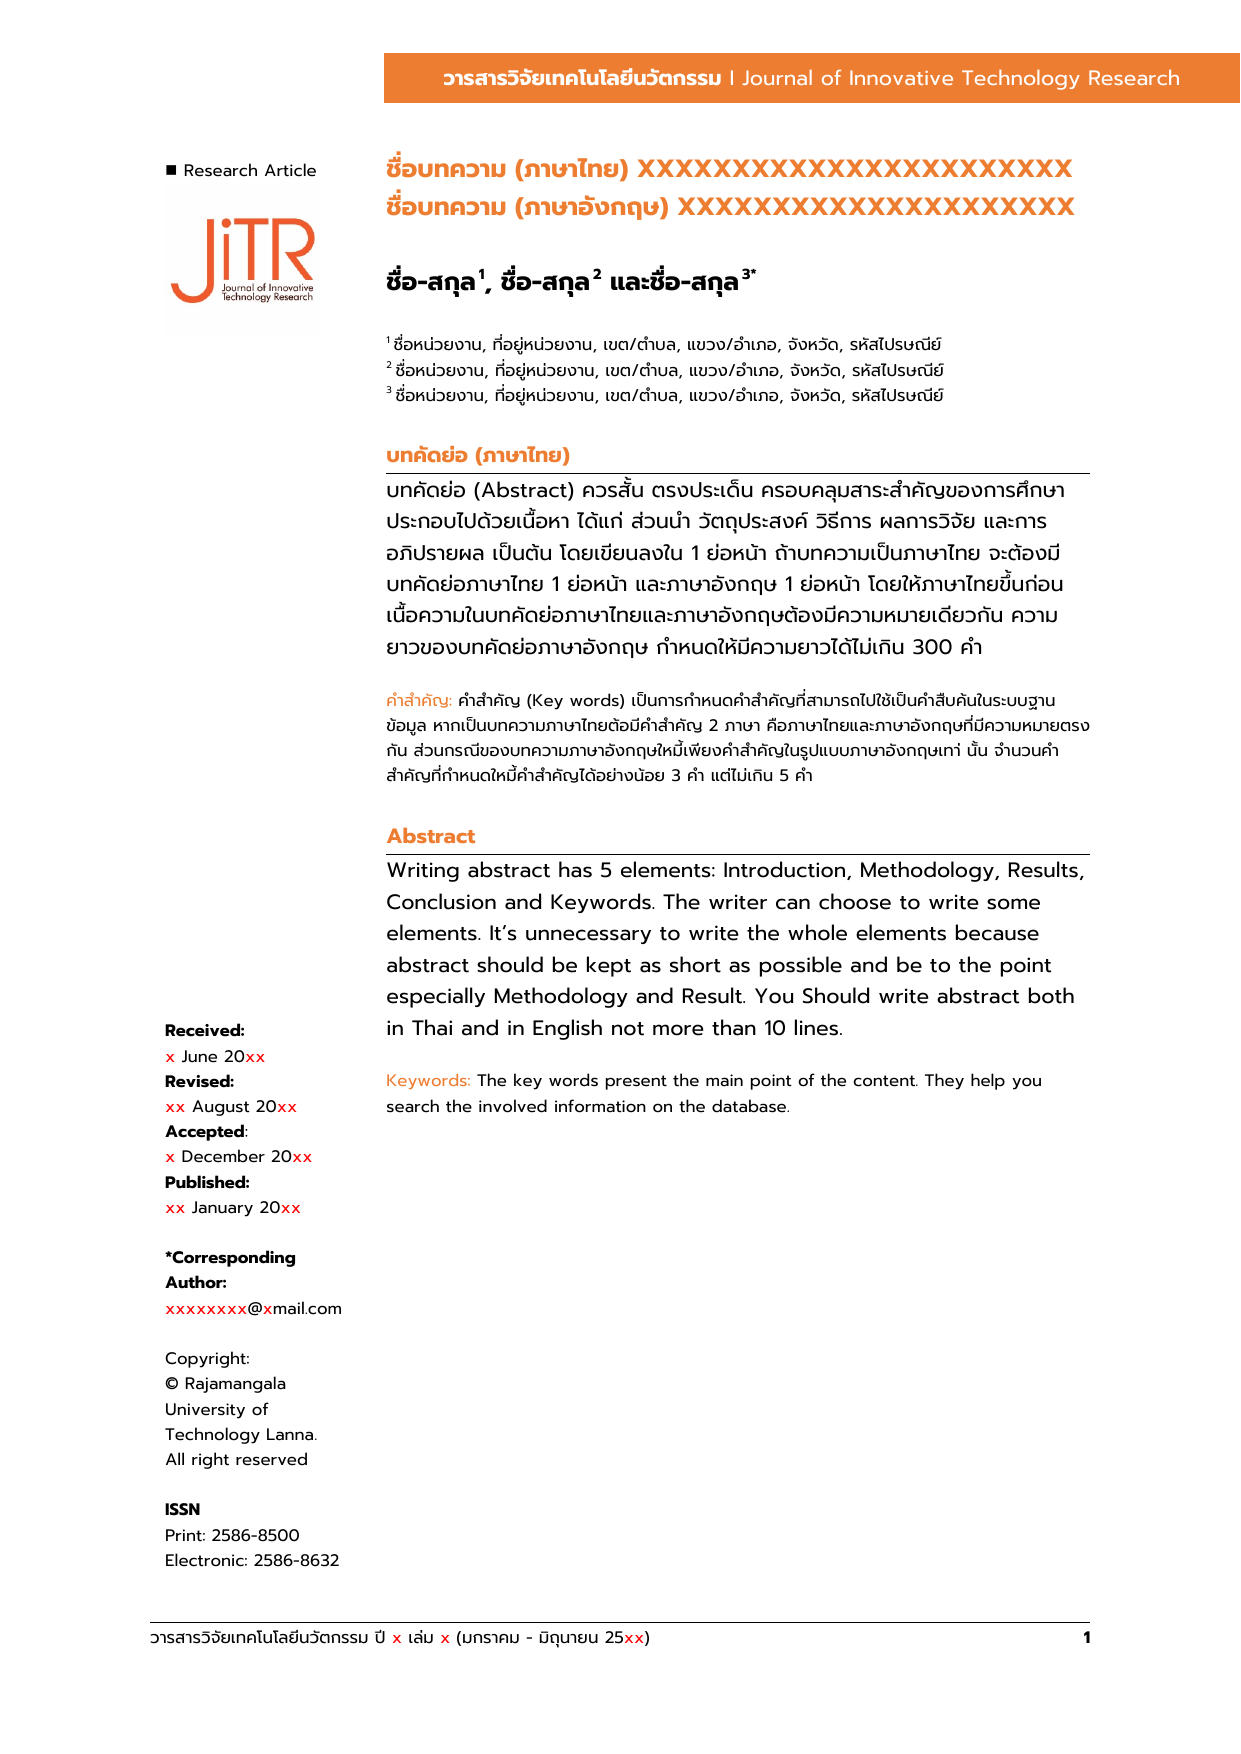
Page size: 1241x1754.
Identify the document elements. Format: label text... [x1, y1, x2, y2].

picture [165, 183, 320, 338]
text Keywords: The key words present the main point of the content. They help you search the involved information on the database. [386, 1069, 1090, 1119]
text ชื่อบทความ (ภาษาไทย) XXXXXXXXXXXXXXXXXXXXXXX [386, 150, 1090, 188]
text Writing abstract has 5 elements: Introduction, Methodology, Results, Conclusion and Keywords. The writer can choose to write some elements. It’s unnecessary to write the whole elements because abstract should be kept as short as possible and be to the point especially Methodology and Result. You Should write abstract both in Thai and in English not more than 10 lines. [386, 855, 1090, 1044]
text 1 ชื่อหน่วยงาน, ที่อยู่หน่วยงาน, เขต/ตำบล, แขวง/อำเภอ, จังหวัด, รหัสไปรษณีย์ [386, 333, 1090, 358]
text 3 ชื่อหน่วยงาน, ที่อยู่หน่วยงาน, เขต/ตำบล, แขวง/อำเภอ, จังหวัด, รหัสไปรษณีย์ [386, 383, 1090, 408]
text ชื่อ-สกุล1, ชื่อ-สกุล2 และชื่อ-สกุล3* [386, 263, 1090, 301]
text Abstract [386, 820, 1090, 854]
text ชื่อบทความ (ภาษาอังกฤษ) XXXXXXXXXXXXXXXXXXXXX [386, 188, 1090, 226]
text 2 ชื่อหน่วยงาน, ที่อยู่หน่วยงาน, เขต/ตำบล, แขวง/อำเภอ, จังหวัด, รหัสไปรษณีย์ [386, 358, 1090, 383]
text บทคัดย่อ (Abstract) ควรสั้น ตรงประเด็น ครอบคลุมสาระสำคัญของการศึกษา ประกอบไปด้วยเนื้อหา ได้แก่ ส่วนนำ วัตถุประสงค์ วิธีการ ผลการวิจัย และการอภิปรายผล เป็นต้น โดยเขียนลงใน 1 ย่อหน้า ถ้าบทความเป็นภาษาไทย จะต้องมีบทคัดย่อภาษาไทย 1 ย่อหน้า และภาษาอังกฤษ 1 ย่อหน้า โดยให้ภาษาไทยขึ้นก่อน เนื้อความในบทคัดย่อภาษาไทยและภาษาอังกฤษต้องมีความหมายเดียวกัน ความยาวของบทคัดย่อภาษาอังกฤษ กำหนดให้มีความยาวได้ไม่เกิน 300 คำ [386, 474, 1090, 663]
text บทคัดย่อ (ภาษาไทย) [386, 440, 1090, 473]
text คำสำคัญ: คำสำคัญ (Key words) เป็นการกำหนดคำสำคัญที่สามารถไปใช้เป็นคำสืบค้นในระบบฐานข้อมูล หากเป็นบทความภาษาไทยต้อมีคำสำคัญ 2 ภาษา คือภาษาไทยและภาษาอังกฤษที่มีความหมายตรงกัน ส่วนกรณีของบทความภาษาอังกฤษใหมี้เพียงคำสำคัญในรูปแบบภาษาอังกฤษเทา่ นั้น จำนวนคำสำคัญที่กำหนดใหมี้คำสำคัญได้อย่างน้อย 3 คำ แต่ไม่เกิน 5 คำ [386, 688, 1090, 789]
